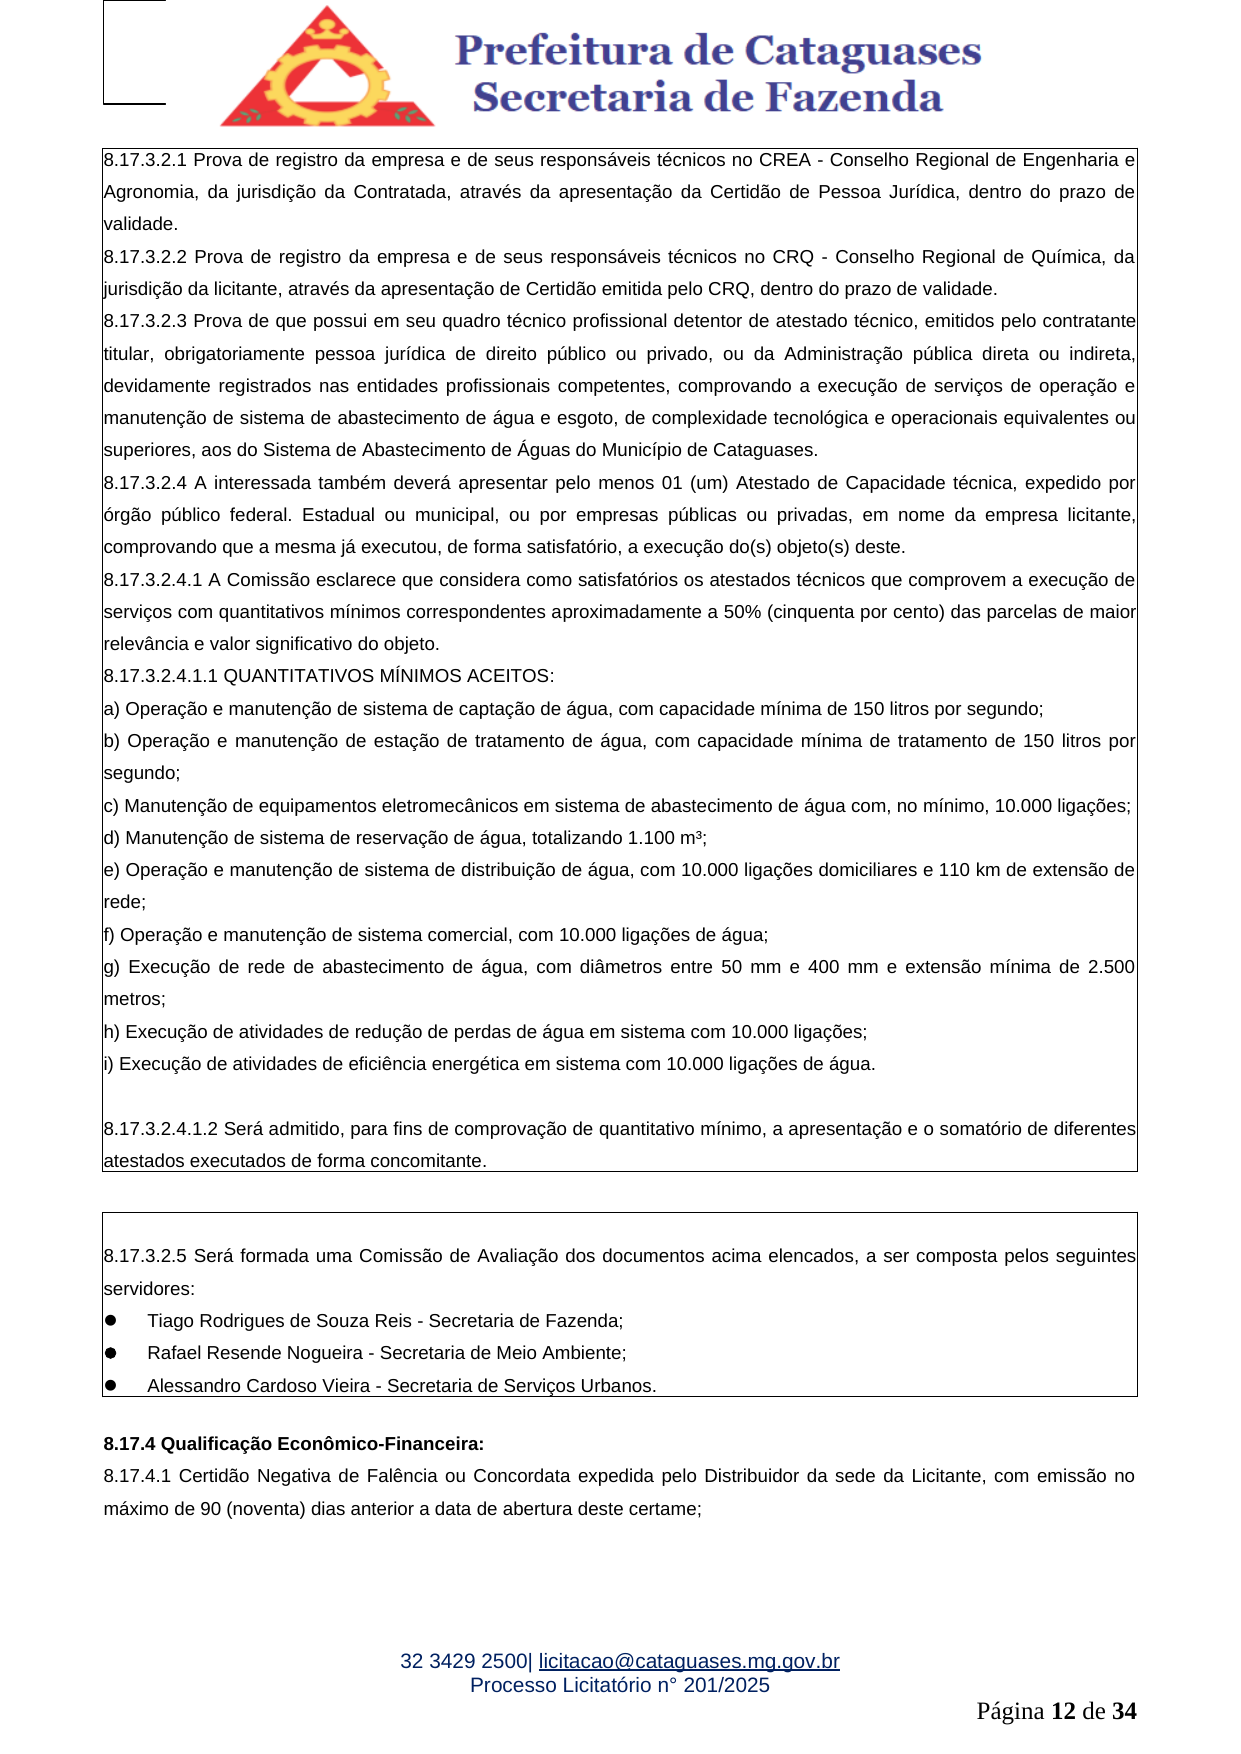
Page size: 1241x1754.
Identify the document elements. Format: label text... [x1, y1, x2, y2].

list Tiago Rodrigues de Souza Reis - Secretaria de Fazenda; [103, 1308, 1137, 1331]
list i) Execução de atividades de eficiência energética em sistema com 10.000 ligações de água. [103, 1052, 1137, 1074]
list d) Manutenção de sistema de reservação de água, totalizando 1.100 m³; [103, 826, 1137, 848]
list h) Execução de atividades de redução de perdas de água em sistema com 10.000 ligações; [103, 1019, 1137, 1042]
picture [165, 0, 1075, 148]
list 8.17.3.2.3 Prova de que possui em seu quadro técnico profissional detentor de atestado técnico, emitidos pelo contratante titular, obrigatoriamente pessoa jurídica de direito público ou privado, ou da Administração pública direta ou indireta, devidamente registrados nas entidades profissionais competentes, comprovando a execução de serviços de operação e manutenção de sistema de abastecimento de água e esgoto, de complexidade tecnológica e operacionais equivalentes ou superiores, aos do Sistema de Abastecimento de Águas do Município de Cataguases. [103, 309, 1137, 461]
list 8.17.3.2.4.1.2 Será admitido, para fins de comprovação de quantitativo mínimo, a apresentação e o somatório de diferentes atestados executados de forma concomitante. [103, 1116, 1137, 1171]
list 8.17.3.2.1 Prova de registro da empresa e de seus responsáveis técnicos no CREA - Conselho Regional de Engenharia e Agronomia, da jurisdição da Contratada, através da apresentação da Certidão de Pessoa Jurídica, dentro do prazo de validade. [103, 149, 1137, 235]
text 8.17.4 Qualificação Econômico-Financeira: [103, 1433, 1137, 1454]
list c) Manutenção de equipamentos eletromecânicos em sistema de abastecimento de água com, no mínimo, 10.000 ligações; [103, 793, 1137, 816]
list 8.17.3.2.4.1.1 QUANTITATIVOS MÍNIMOS ACEITOS: [103, 664, 1137, 687]
text 8.17.3.2.5 Será formada uma Comissão de Avaliação dos documentos acima elencados, a ser composta pelos seguintes servidores: [103, 1244, 1137, 1299]
list f) Operação e manutenção de sistema comercial, com 10.000 ligações de água; [103, 922, 1137, 945]
list a) Operação e manutenção de sistema de captação de água, com capacidade mínima de 150 litros por segundo; [103, 696, 1137, 719]
list Rafael Resende Nogueira - Secretaria de Meio Ambiente; [103, 1341, 1137, 1364]
list 8.17.3.2.2 Prova de registro da empresa e de seus responsáveis técnicos no CRQ - Conselho Regional de Química, da jurisdição da licitante, através da apresentação de Certidão emitida pelo CRQ, dentro do prazo de validade. [103, 244, 1137, 299]
list g) Execução de rede de abastecimento de água, com diâmetros entre 50 mm e 400 mm e extensão mínima de 2.500 metros; [103, 955, 1137, 1010]
list Alessandro Cardoso Vieira - Secretaria de Serviços Urbanos. [103, 1373, 1137, 1396]
list e) Operação e manutenção de sistema de distribuição de água, com 10.000 ligações domiciliares e 110 km de extensão de rede; [103, 858, 1137, 913]
list 8.17.3.2.4.1 A Comissão esclarece que considera como satisfatórios os atestados técnicos que comprovem a execução de serviços com quantitativos mínimos correspondentes aproximadamente a 50% (cinquenta por cento) das parcelas de maior relevância e valor significativo do objeto. [103, 567, 1137, 654]
text 8.17.4.1 Certidão Negativa de Falência ou Concordata expedida pelo Distribuidor da sede da Licitante, com emissão no máximo de 90 (noventa) dias anterior a data de abertura deste certame; [103, 1465, 1137, 1519]
list 8.17.3.2.4 A interessada também deverá apresentar pelo menos 01 (um) Atestado de Capacidade técnica, expedido por órgão público federal. Estadual ou municipal, ou por empresas públicas ou privadas, em nome da empresa licitante, comprovando que a mesma já executou, de forma satisfatório, a execução do(s) objeto(s) deste. [103, 470, 1137, 558]
list b) Operação e manutenção de estação de tratamento de água, com capacidade mínima de tratamento de 150 litros por segundo; [103, 729, 1137, 784]
